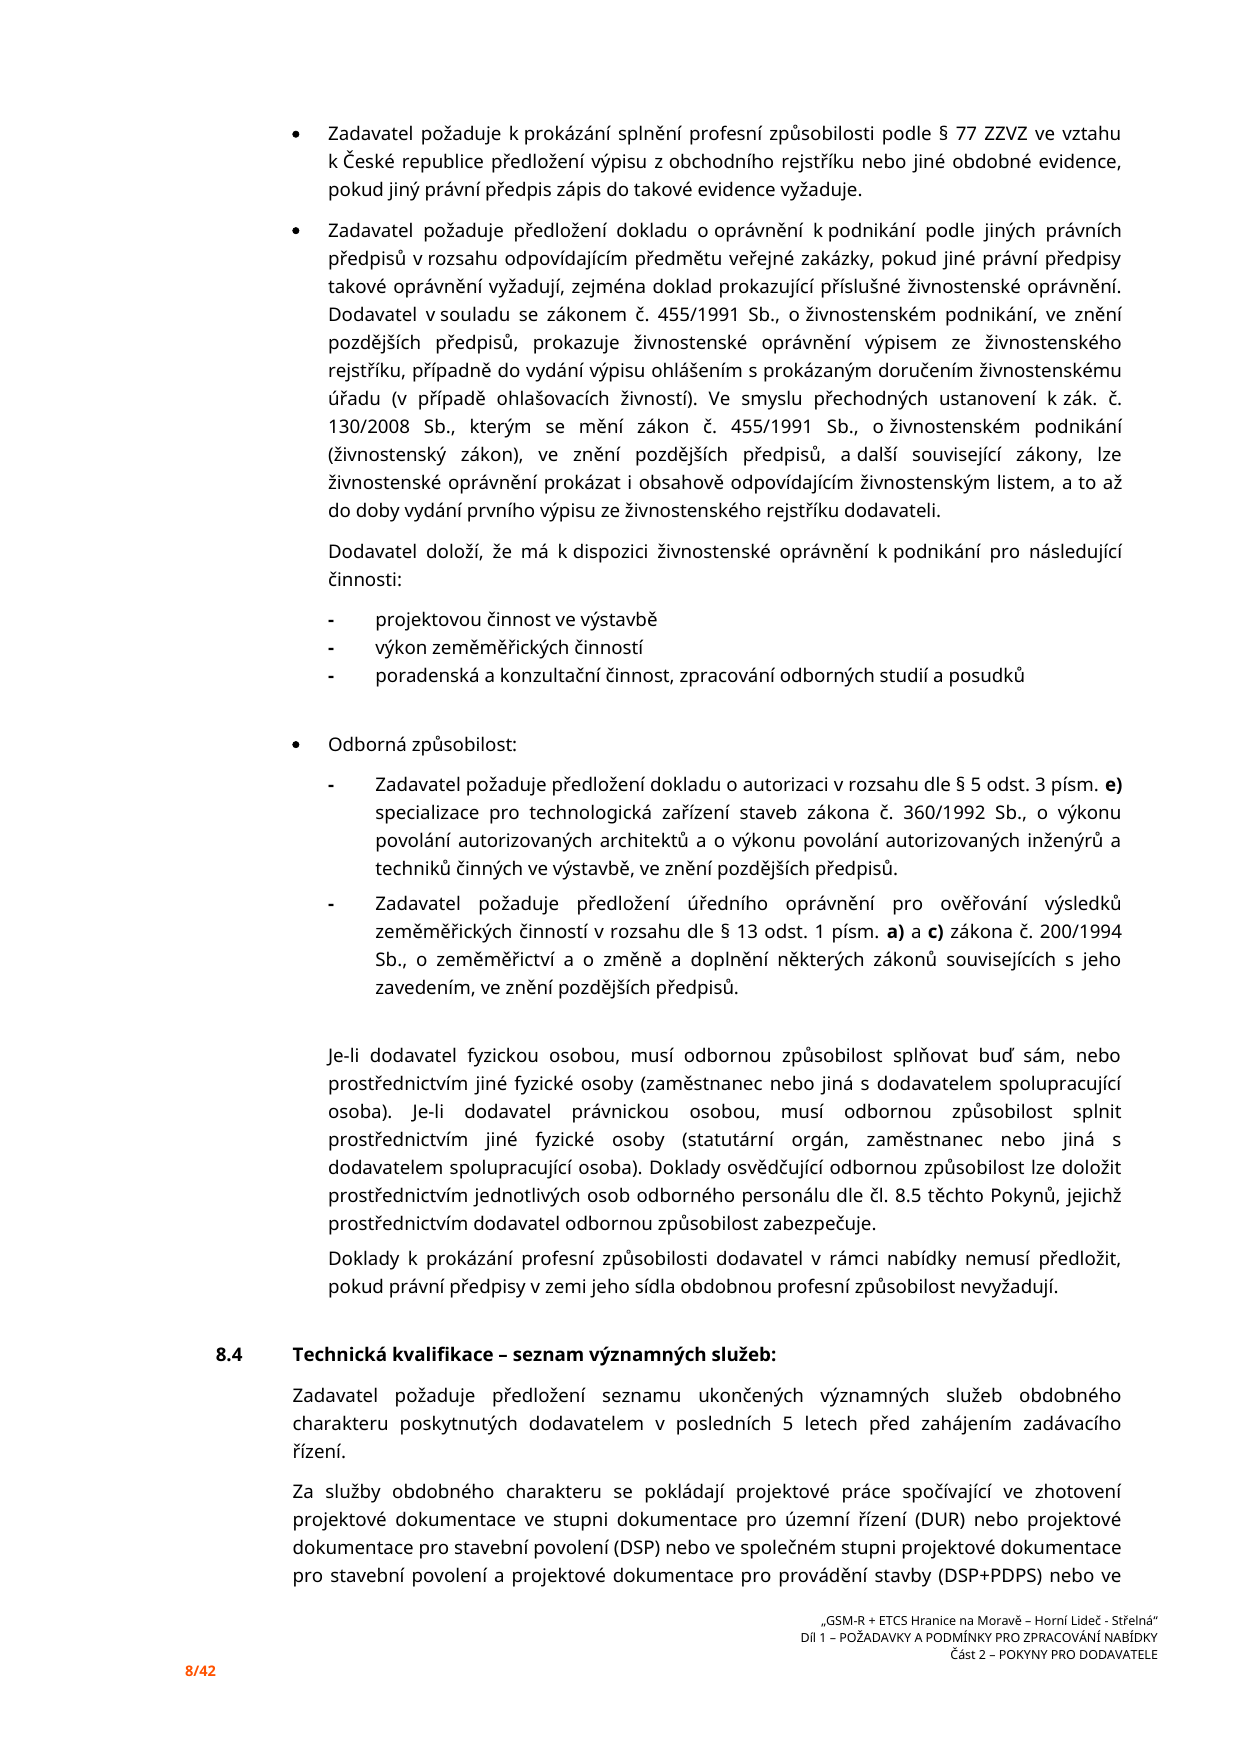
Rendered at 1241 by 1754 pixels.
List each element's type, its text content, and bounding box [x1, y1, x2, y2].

text Zadavatel požaduje předložení úředního oprávnění pro ověřování výsledků zeměměřických činností v rozsahu dle § 13 odst. 1 písm. a) a c) zákona č. 200/1994 Sb., o zeměměřictví a o změně a doplnění některých zákonů souvisejících s jeho zavedením, ve znění pozdějších předpisů. [328, 890, 1122, 999]
text Zadavatel požaduje k prokázání splnění profesní způsobilosti podle § 77 ZZVZ ve vztahu k České republice předložení výpisu z obchodního rejstříku nebo jiné obdobné evidence, pokud jiný právní předpis zápis do takové evidence vyžaduje. [292, 121, 1122, 202]
text Zadavatel požaduje předložení seznamu ukončených významných služeb obdobného charakteru poskytnutých dodavatelem v posledních 5 letech před zahájením zadávacího řízení. [292, 1382, 1122, 1463]
list Je-li dodavatel fyzickou osobou, musí odbornou způsobilost splňovat buď sám, nebo prostřednictvím jiné fyzické osoby (zaměstnanec nebo jiná s dodavatelem spolupracující osoba). Je-li dodavatel právnickou osobou, musí odbornou způsobilost splnit prostřednictvím jiné fyzické osoby (statutární orgán, zaměstnanec nebo jiná s dodavatelem spolupracující osoba). Doklady osvědčující odbornou způsobilost lze doložit prostřednictvím jednotlivých osob odborného personálu dle čl. 8.5 těchto Pokynů, jejichž prostřednictvím dodavatel odbornou způsobilost zabezpečuje. [328, 1042, 1122, 1236]
text Technická kvalifikace – seznam významných služeb: [216, 1341, 1122, 1367]
text Dodavatel doloží, že má k dispozici živnostenské oprávnění k podnikání pro následující činnosti: [328, 538, 1122, 591]
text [292, 1478, 1122, 1588]
text Zadavatel požaduje předložení dokladu o autorizaci v rozsahu dle § 5 odst. 3 písm. e) specializace pro technologická zařízení staveb zákona č. 360/1992 Sb., o výkonu povolání autorizovaných architektů a o výkonu povolání autorizovaných inženýrů a techniků činných ve výstavbě, ve znění pozdějších předpisů. [328, 772, 1122, 881]
text Zadavatel požaduje předložení dokladu o oprávnění k podnikání podle jiných právních předpisů v rozsahu odpovídajícím předmětu veřejné zakázky, pokud jiné právní předpisy takové oprávnění vyžadují, zejména doklad prokazující příslušné živnostenské oprávnění. Dodavatel v souladu se zákonem č. 455/1991 Sb., o živnostenském podnikání, ve znění pozdějších předpisů, prokazuje živnostenské oprávnění výpisem ze živnostenského rejstříku, případně do vydání výpisu ohlášením s prokázaným doručením živnostenskému úřadu (v případě ohlašovacích živností). Ve smyslu přechodných ustanovení k zák. č. 130/2008 Sb., kterým se mění zákon č. 455/1991 Sb., o živnostenském podnikání (živnostenský zákon), ve znění pozdějších předpisů, a další související zákony, lze živnostenské oprávnění prokázat i obsahově odpovídajícím živnostenským listem, a to až do doby vydání prvního výpisu ze živnostenského rejstříku dodavateli. [292, 217, 1122, 523]
text Odborná způsobilost: [292, 731, 1122, 757]
text projektovou činnost ve výstavbě [328, 606, 1122, 632]
list Doklady k prokázání profesní způsobilosti dodavatel v rámci nabídky nemusí předložit, pokud právní předpisy v zemi jeho sídla obdobnou profesní způsobilost nevyžadují. [328, 1245, 1122, 1298]
text výkon zeměměřických činností [328, 634, 1122, 660]
text poradenská a konzultační činnost, zpracování odborných studií a posudků [328, 662, 1122, 688]
